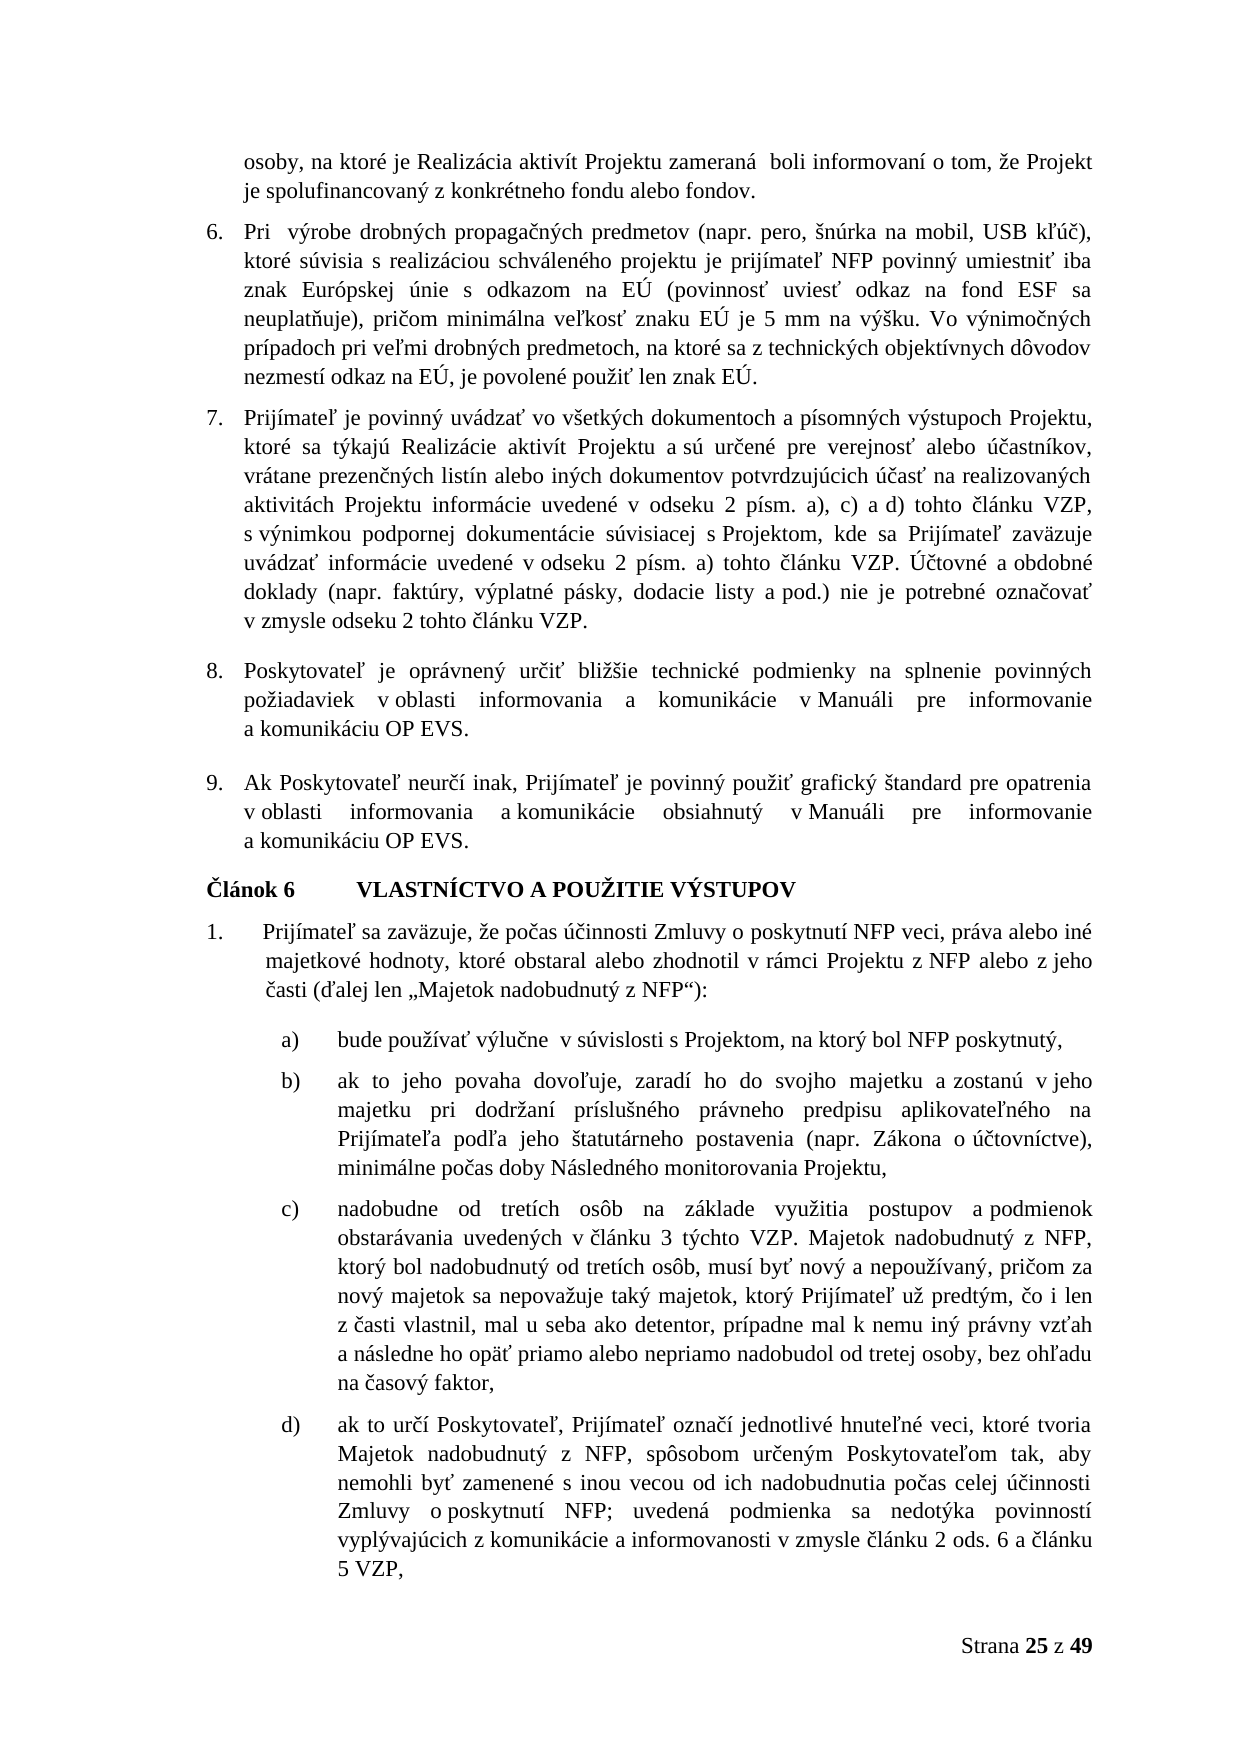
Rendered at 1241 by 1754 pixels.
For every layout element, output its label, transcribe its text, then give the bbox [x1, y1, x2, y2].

list Prijímateľ je povinný uvádzať vo všetkých dokumentoch a písomných výstupoch Projektu, ktoré sa týkajú Realizácie aktivít Projektu a sú určené pre verejnosť alebo účastníkov, vrátane prezenčných listín alebo iných dokumentov potvrdzujúcich účasť na realizovaných aktivitách Projektu informácie uvedené v odseku 2 písm. a), c) a d) tohto článku VZP, s výnimkou podpornej dokumentácie súvisiacej s Projektom, kde sa Prijímateľ zaväzuje uvádzať informácie uvedené v odseku 2 písm. a) tohto článku VZP. Účtovné a obdobné doklady (napr. faktúry, výplatné pásky, dodacie listy a pod.) nie je potrebné označovať v zmysle odseku 2 tohto článku VZP. [206, 404, 1092, 633]
list Prijímateľ sa zaväzuje, že počas účinnosti Zmluvy o poskytnutí NFP veci, práva alebo iné majetkové hodnoty, ktoré obstaral alebo zhodnotil v rámci Projektu z NFP alebo z jeho časti (ďalej len „Majetok nadobudnutý z NFP“): [206, 918, 1092, 1002]
list Ak Poskytovateľ neurčí inak, Prijímateľ je povinný použiť grafický štandard pre opatrenia v oblasti informovania a komunikácie obsiahnutý v Manuáli pre informovanie a komunikáciu OP EVS. [206, 769, 1092, 853]
list Pri výrobe drobných propagačných predmetov (napr. pero, šnúrka na mobil, USB kľúč), ktoré súvisia s realizáciou schváleného projektu je prijímateľ NFP povinný umiestniť iba znak Európskej únie s odkazom na EÚ (povinnosť uviesť odkaz na fond ESF sa neuplatňuje), pričom minimálna veľkosť znaku EÚ je na výšku. Vo výnimočných prípadoch pri veľmi drobných predmetoch, na ktoré sa z technických objektívnych dôvodov nezmestí odkaz na EÚ, je povolené použiť len znak EÚ. [206, 218, 1092, 389]
list Poskytovateľ je oprávnený určiť bližšie technické podmienky na splnenie povinných požiadaviek v oblasti informovania a komunikácie v Manuáli pre informovanie a komunikáciu OP EVS. [206, 657, 1092, 741]
subtitle Článok 6 VLASTNÍCTVO A POUŽITIE VÝSTUPOV [206, 876, 1092, 903]
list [206, 148, 1092, 203]
list ak to určí Poskytovateľ, Prijímateľ označí jednotlivé hnuteľné veci, ktoré tvoria Majetok nadobudnutý z NFP, spôsobom určeným Poskytovateľom tak, aby nemohli byť zamenené s inou vecou od ich nadobudnutia počas celej účinnosti Zmluvy o poskytnutí NFP; uvedená podmienka sa nedotýka povinností vyplývajúcich z komunikácie a informovanosti v zmysle článku 2 ods. 6 a článku 5 VZP, [281, 1411, 1092, 1582]
list nadobudne od tretích osôb na základe využitia postupov a podmienok obstarávania uvedených v článku 3 týchto VZP. Majetok nadobudnutý z NFP, ktorý bol nadobudnutý od tretích osôb, musí byť nový a nepoužívaný, pričom za nový majetok sa nepovažuje taký majetok, ktorý Prijímateľ už predtým, čo i len z časti vlastnil, mal u seba ako detentor, prípadne mal k nemu iný právny vzťah a následne ho opäť priamo alebo nepriamo nadobudol od tretej osoby, bez ohľadu na časový faktor, [281, 1195, 1092, 1396]
list ak to jeho povaha dovoľuje, zaradí ho do svojho majetku a zostanú v jeho majetku pri dodržaní príslušného právneho predpisu aplikovateľného na Prijímateľa podľa jeho štatutárneho postavenia (napr. Zákona o účtovníctve), minimálne počas doby Následného monitorovania Projektu, [281, 1067, 1092, 1180]
list bude používať výlučne v súvislosti s Projektom, na ktorý bol NFP poskytnutý, [281, 1026, 1092, 1052]
